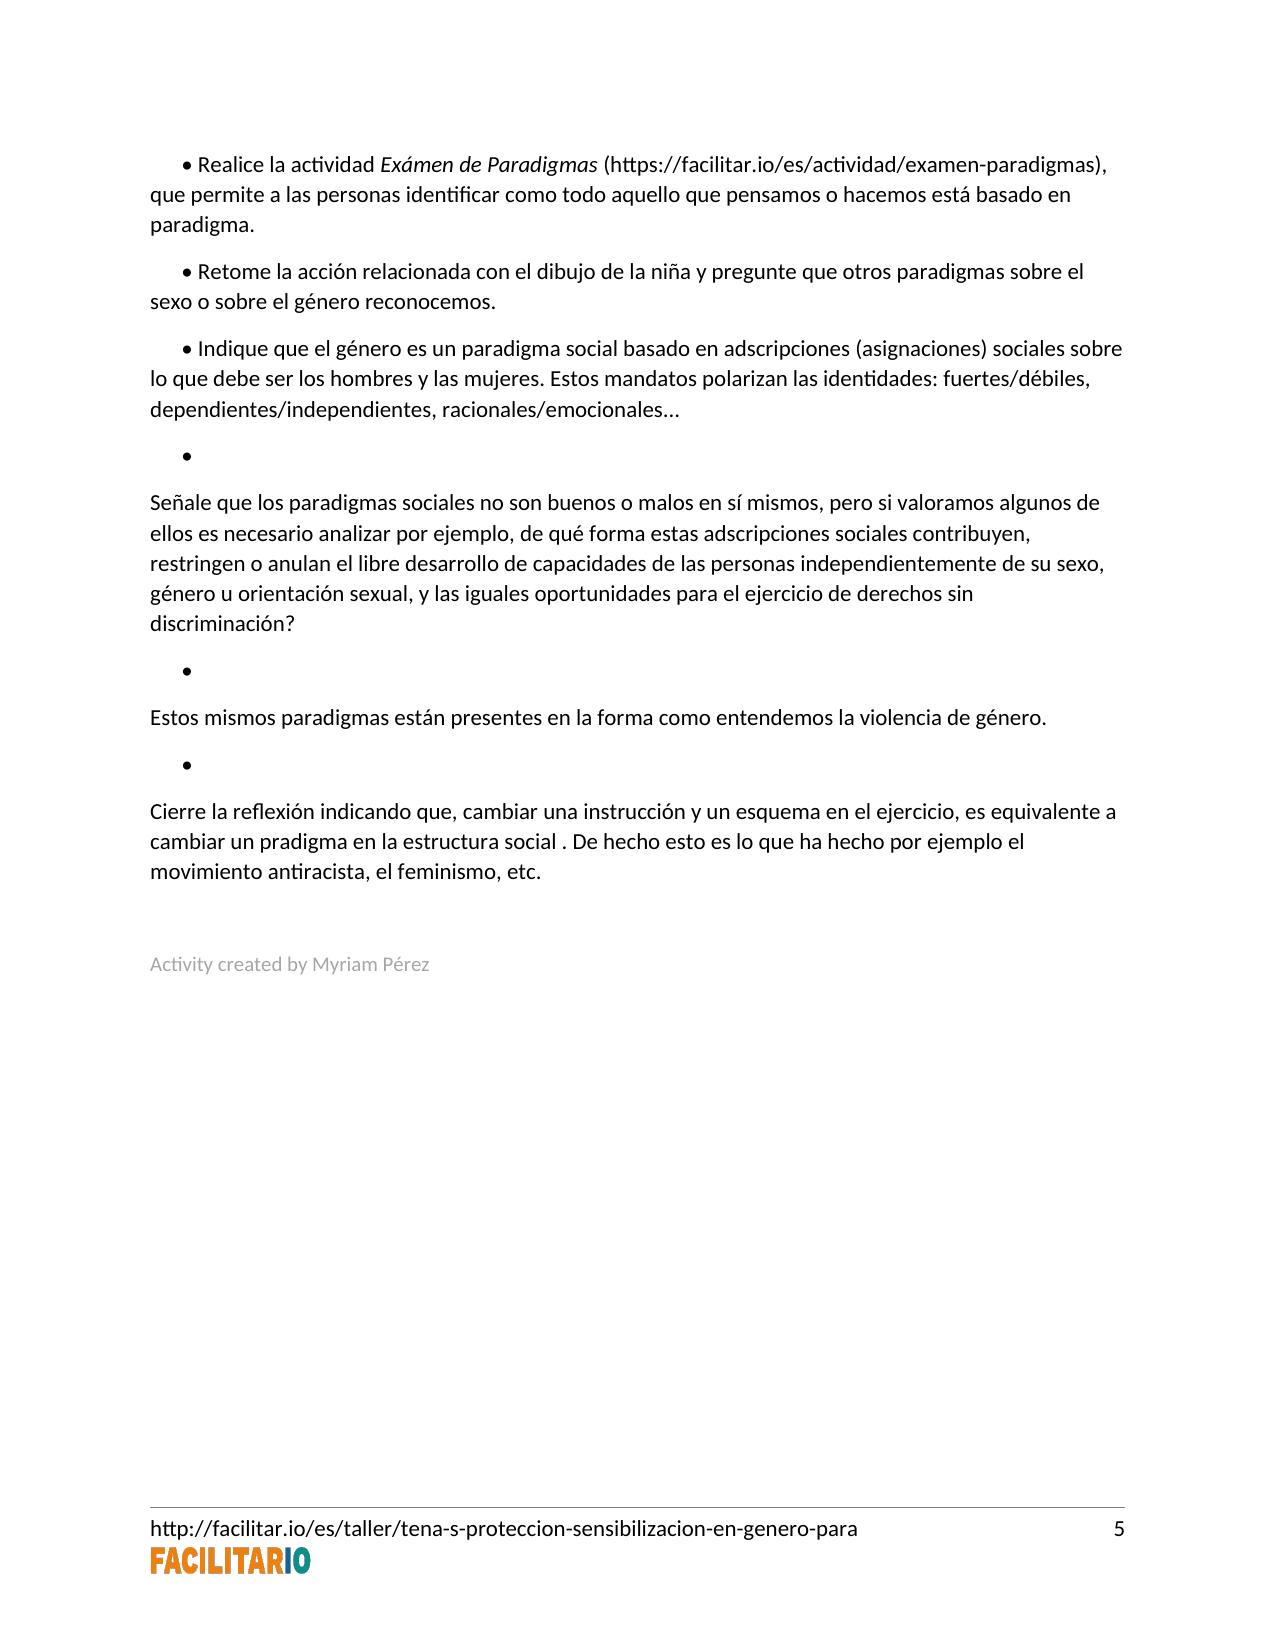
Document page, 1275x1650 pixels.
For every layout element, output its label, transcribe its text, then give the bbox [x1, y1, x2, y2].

text • Indique que el género es un paradigma social basado en adscripciones (asignaciones) sociales sobre lo que debe ser los hombres y las mujeres. Estos mandatos polarizan las identidades: fuertes/débiles, dependientes/independientes, racionales/emocionales... [150, 334, 1125, 423]
text Activity created by Myriam Pérez [150, 951, 1125, 976]
text • [150, 656, 1125, 684]
text • [150, 750, 1125, 778]
text • [150, 442, 1125, 470]
text • Realice la actividad Exámen de Paradigmas (https://facilitar.io/es/actividad/examen-paradigmas), que permite a las personas identificar como todo aquello que pensamos o hacemos está basado en paradigma. [150, 150, 1125, 238]
picture [145, 1544, 315, 1576]
text Señale que los paradigmas sociales no son buenos o malos en sí mismos, pero si valoramos algunos de ellos es necesario analizar por ejemplo, de qué forma estas adscripciones sociales contribuyen, restringen o anulan el libre desarrollo de capacidades de las personas independientemente de su sexo, género u orientación sexual, y las iguales oportunidades para el ejercicio de derechos sin discriminación? [150, 488, 1125, 637]
text Estos mismos paradigmas están presentes en la forma como entendemos la violencia de género. [150, 703, 1125, 731]
text • Retome la acción relacionada con el dibujo de la niña y pregunte que otros paradigmas sobre el sexo o sobre el género reconocemos. [150, 257, 1125, 316]
text Cierre la reflexión indicando que, cambiar una instrucción y un esquema en el ejercicio, es equivalente a cambiar un pradigma en la estructura social . De hecho esto es lo que ha hecho por ejemplo el movimiento antiracista, el feminismo, etc. [150, 797, 1125, 885]
